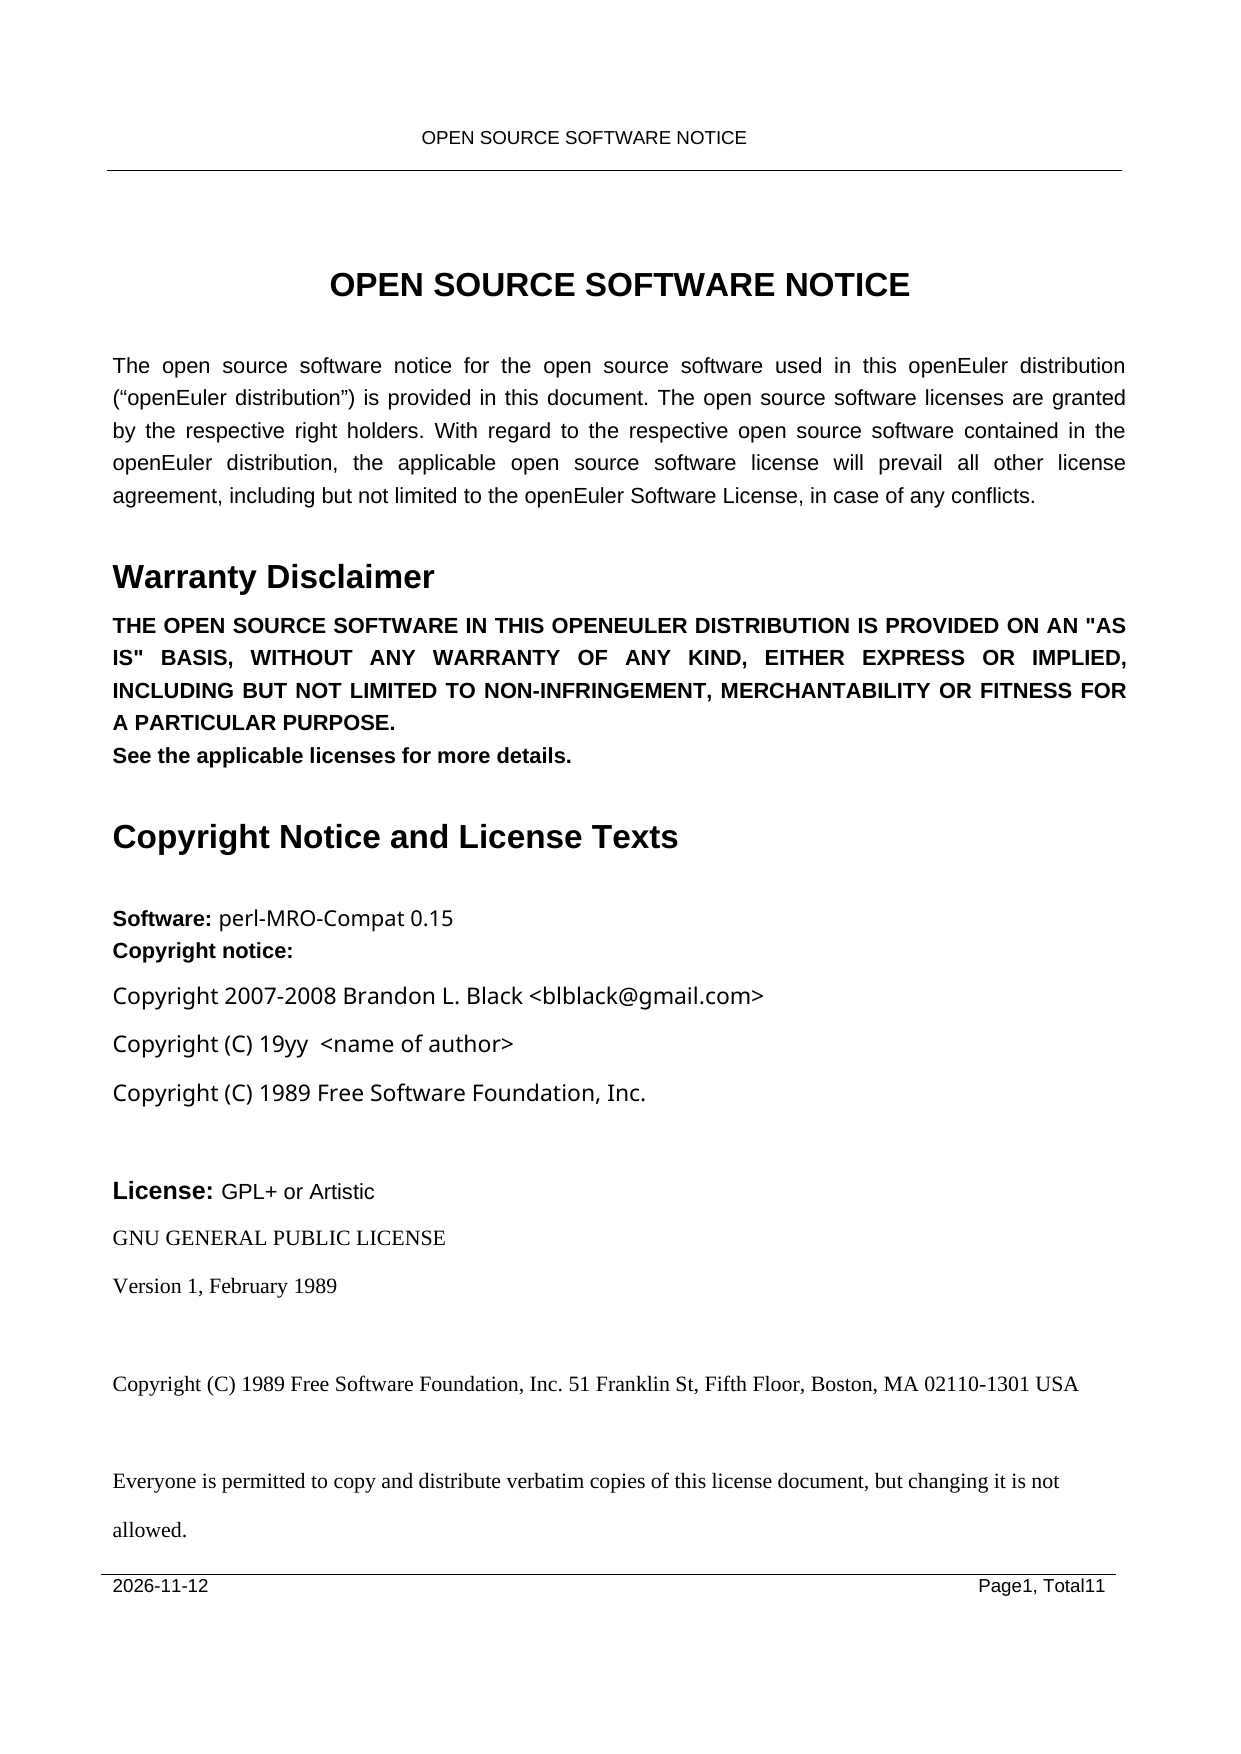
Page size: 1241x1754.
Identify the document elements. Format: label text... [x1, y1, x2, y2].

text Copyright Notice and License Texts [112, 804, 1128, 869]
text OPEN SOURCE SOFTWARE NOTICE [112, 251, 1128, 316]
text Copyright notice: [112, 934, 1128, 966]
text THE OPEN SOURCE SOFTWARE IN THIS OPENEULER DISTRIBUTION IS PROVIDED ON AN "AS IS" BASIS, WITHOUT ANY WARRANTY OF ANY KIND, EITHER EXPRESS OR IMPLIED, INCLUDING BUT NOT LIMITED TO NON-INFRINGEMENT, MERCHANTABILITY OR FITNESS FOR A PARTICULAR PURPOSE. See the applicable licenses for more details. [112, 609, 1128, 771]
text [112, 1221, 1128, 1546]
text Warranty Disclaimer [112, 544, 1128, 609]
text License: GPL+ or Artistic [112, 1174, 1128, 1207]
text Software: perl-MRO-Compat 0.15 [112, 901, 1128, 934]
text Copyright 2007-2008 Brandon L. Black <blblack@gmail.com> Copyright (C) 19yy <name of author> Copyright (C) 1989 Free Software Foundation, Inc. [112, 979, 1128, 1158]
text The open source software notice for the open source software used in this openEuler distribution (“openEuler distribution”) is provided in this document. The open source software licenses are granted by the respective right holders. With regard to the respective open source software contained in the openEuler distribution, the applicable open source software license will prevail all other license agreement, including but not limited to the openEuler Software License, in case of any conflicts. [112, 349, 1128, 511]
